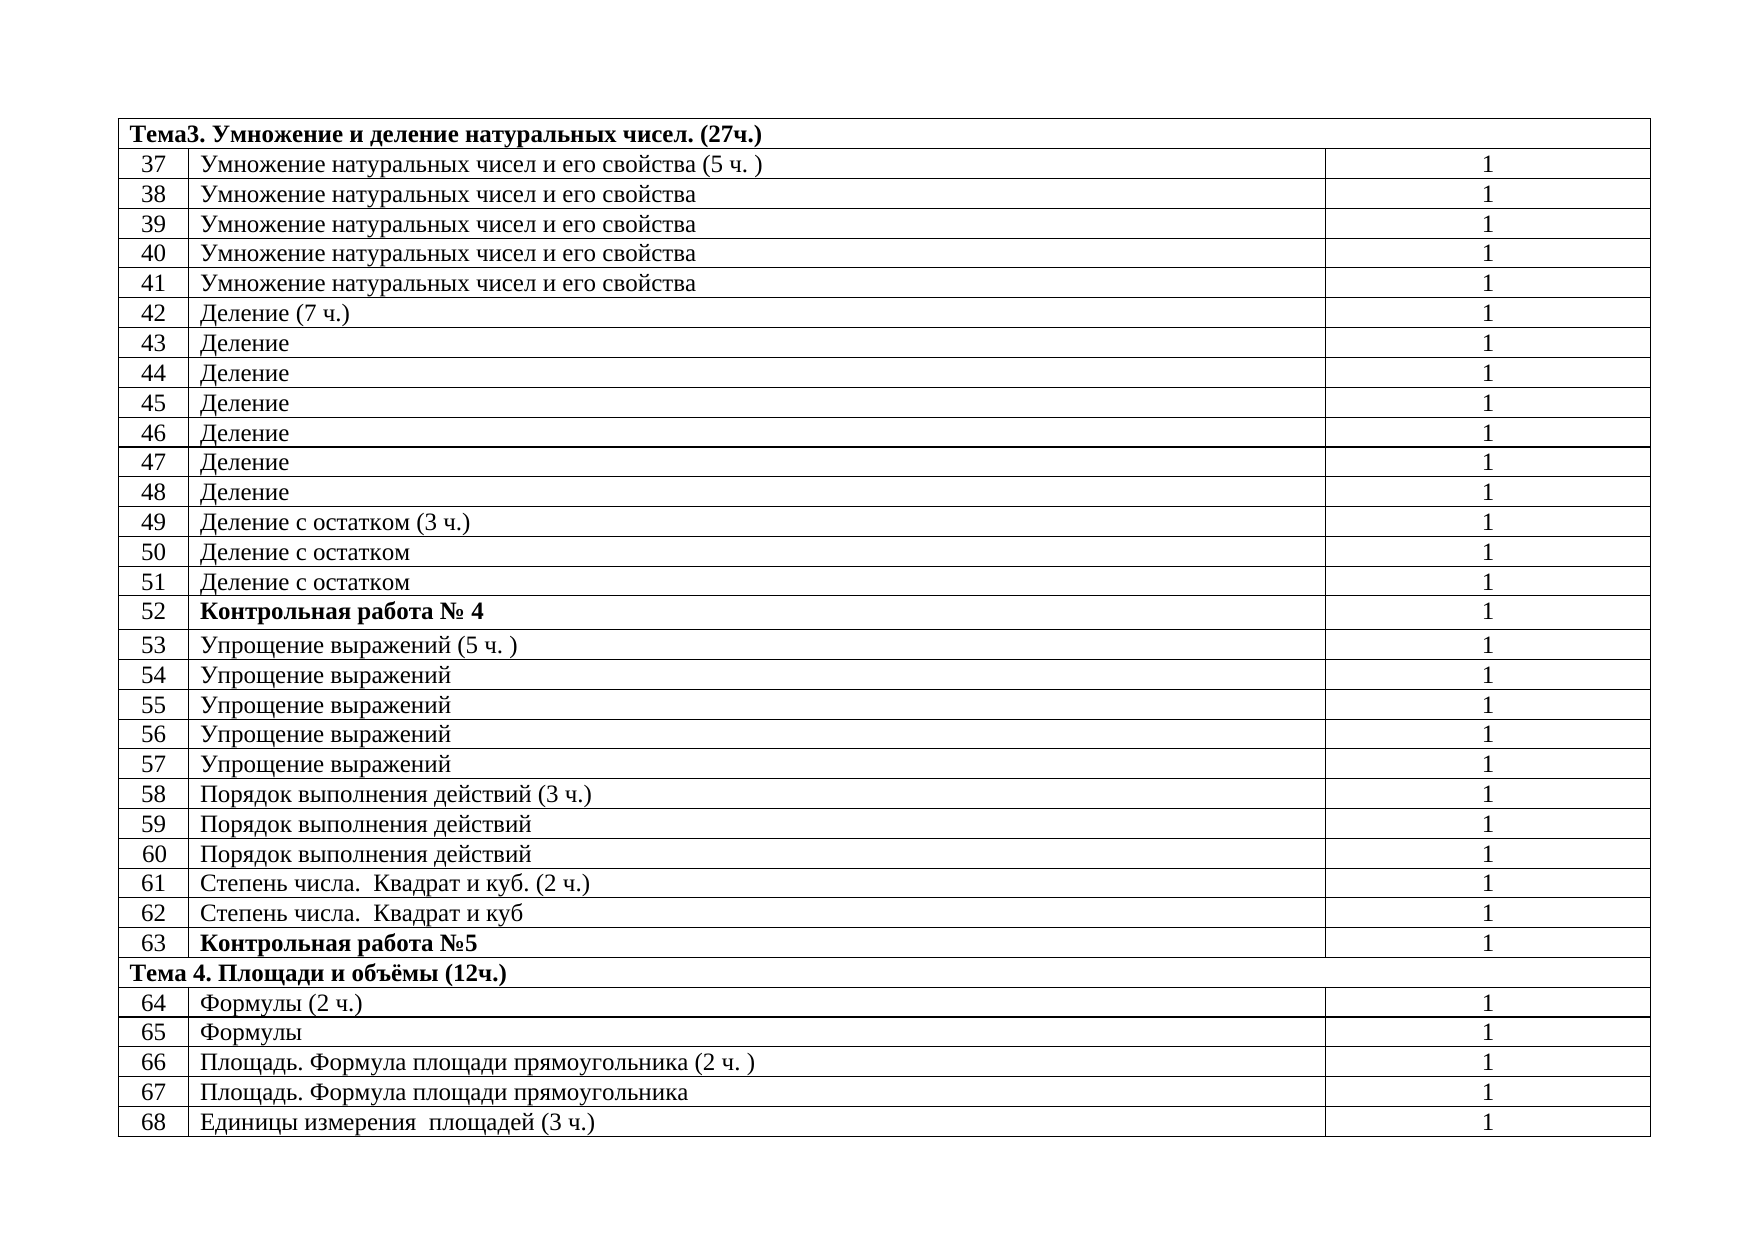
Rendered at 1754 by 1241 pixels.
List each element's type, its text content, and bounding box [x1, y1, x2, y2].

table_cell Упрощение выражений [189, 749, 1325, 778]
table_cell 58 [119, 779, 188, 808]
table_cell Деление с остатком [189, 567, 1325, 595]
table_cell 1 [1326, 898, 1650, 927]
table_cell 1 [1326, 928, 1650, 957]
table_cell Деление (7 ч.) [189, 298, 1325, 327]
table_cell 1 [1326, 388, 1650, 417]
table_cell Степень числа. Квадрат и куб [189, 898, 1325, 927]
table_cell 64 [119, 988, 188, 1016]
table_cell 40 [119, 239, 188, 267]
table_cell 54 [119, 660, 188, 689]
table_cell Упрощение выражений (5 ч. ) [189, 630, 1325, 659]
table_cell Умножение натуральных чисел и его свойства [189, 268, 1325, 297]
table_cell 1 [1326, 1077, 1650, 1106]
table_cell 62 [119, 898, 188, 927]
table_cell Порядок выполнения действий [189, 839, 1325, 867]
table_cell 1 [1326, 839, 1650, 867]
table_cell 50 [119, 537, 188, 566]
table_cell 56 [119, 720, 188, 748]
table_cell Степень числа. Квадрат и куб. (2 ч.) [189, 869, 1325, 897]
table_cell Умножение натуральных чисел и его свойства (5 ч. ) [189, 149, 1325, 178]
table_cell 1 [1326, 567, 1650, 595]
table_cell Площадь. Формула площади прямоугольника (2 ч. ) [189, 1047, 1325, 1076]
table_cell Деление [189, 358, 1325, 387]
table_cell Упрощение выражений [189, 720, 1325, 748]
table_cell 46 [119, 418, 188, 446]
table_cell 1 [1326, 418, 1650, 446]
table_cell Деление с остатком [189, 537, 1325, 566]
table_cell 1 [1326, 149, 1650, 178]
table_cell 61 [119, 869, 188, 897]
table_cell 1 [1326, 239, 1650, 267]
table_cell 1 [1326, 720, 1650, 748]
table_cell Деление [189, 418, 1325, 446]
table_cell 1 [1326, 448, 1650, 476]
table_cell 1 [1326, 809, 1650, 838]
table_cell Деление с остатком (3 ч.) [189, 507, 1325, 536]
table_cell 67 [119, 1077, 188, 1106]
table_cell 44 [119, 358, 188, 387]
table_cell 45 [119, 388, 188, 417]
table_cell 43 [119, 328, 188, 357]
table_cell 38 [119, 179, 188, 208]
table_cell Формулы [189, 1018, 1325, 1046]
table_cell 1 [1326, 328, 1650, 357]
table_cell 39 [119, 209, 188, 237]
table_cell 1 [1326, 869, 1650, 897]
table_cell 48 [119, 477, 188, 506]
table_cell Единицы измерения площадей (3 ч.) [189, 1107, 1325, 1136]
table_cell 1 [1326, 209, 1650, 237]
table_cell 66 [119, 1047, 188, 1076]
table_cell 1 [1326, 1047, 1650, 1076]
table_cell 1 [1326, 268, 1650, 297]
table_cell 52 [119, 596, 188, 629]
table_cell Деление [189, 388, 1325, 417]
table_cell Упрощение выражений [189, 660, 1325, 689]
table_cell 51 [119, 567, 188, 595]
table_cell 1 [1326, 630, 1650, 659]
table_cell 1 [1326, 1018, 1650, 1046]
table_cell Тема3. Умножение и деление натуральных чисел. (27ч.) [119, 119, 1650, 148]
table_cell 1 [1326, 507, 1650, 536]
table_cell 1 [1326, 988, 1650, 1016]
table_cell Деление [189, 477, 1325, 506]
table_cell Контрольная работа №5 [189, 928, 1325, 957]
table_cell 55 [119, 690, 188, 718]
table_cell 65 [119, 1018, 188, 1046]
table_cell Умножение натуральных чисел и его свойства [189, 239, 1325, 267]
table_cell Деление [189, 448, 1325, 476]
table_cell 1 [1326, 358, 1650, 387]
table_cell Умножение натуральных чисел и его свойства [189, 179, 1325, 208]
table_cell 1 [1326, 179, 1650, 208]
table_cell 53 [119, 630, 188, 659]
table_cell Формулы (2 ч.) [189, 988, 1325, 1016]
table_cell 63 [119, 928, 188, 957]
table_cell 47 [119, 448, 188, 476]
table_cell 1 [1326, 596, 1650, 629]
table_cell Упрощение выражений [189, 690, 1325, 718]
table_cell 37 [119, 149, 188, 178]
table_cell 49 [119, 507, 188, 536]
table_cell 57 [119, 749, 188, 778]
table_cell 1 [1326, 537, 1650, 566]
table_cell Порядок выполнения действий (3 ч.) [189, 779, 1325, 808]
table_cell 41 [119, 268, 188, 297]
table_cell Площадь. Формула площади прямоугольника [189, 1077, 1325, 1106]
table_cell 59 [119, 809, 188, 838]
table_cell Деление [189, 328, 1325, 357]
table_cell Тема 4. Площади и объёмы (12ч.) [119, 958, 1650, 987]
table_cell 1 [1326, 660, 1650, 689]
table_cell 60 [119, 839, 188, 867]
table_cell 1 [1326, 779, 1650, 808]
table_cell 1 [1326, 690, 1650, 718]
table_cell 1 [1326, 298, 1650, 327]
table_cell 68 [119, 1107, 188, 1136]
table_cell 1 [1326, 1107, 1650, 1136]
table_cell 42 [119, 298, 188, 327]
table_cell 1 [1326, 477, 1650, 506]
table_cell Умножение натуральных чисел и его свойства [189, 209, 1325, 237]
table_cell 1 [1326, 749, 1650, 778]
table_cell Порядок выполнения действий [189, 809, 1325, 838]
table_cell Контрольная работа № 4 [189, 596, 1325, 629]
